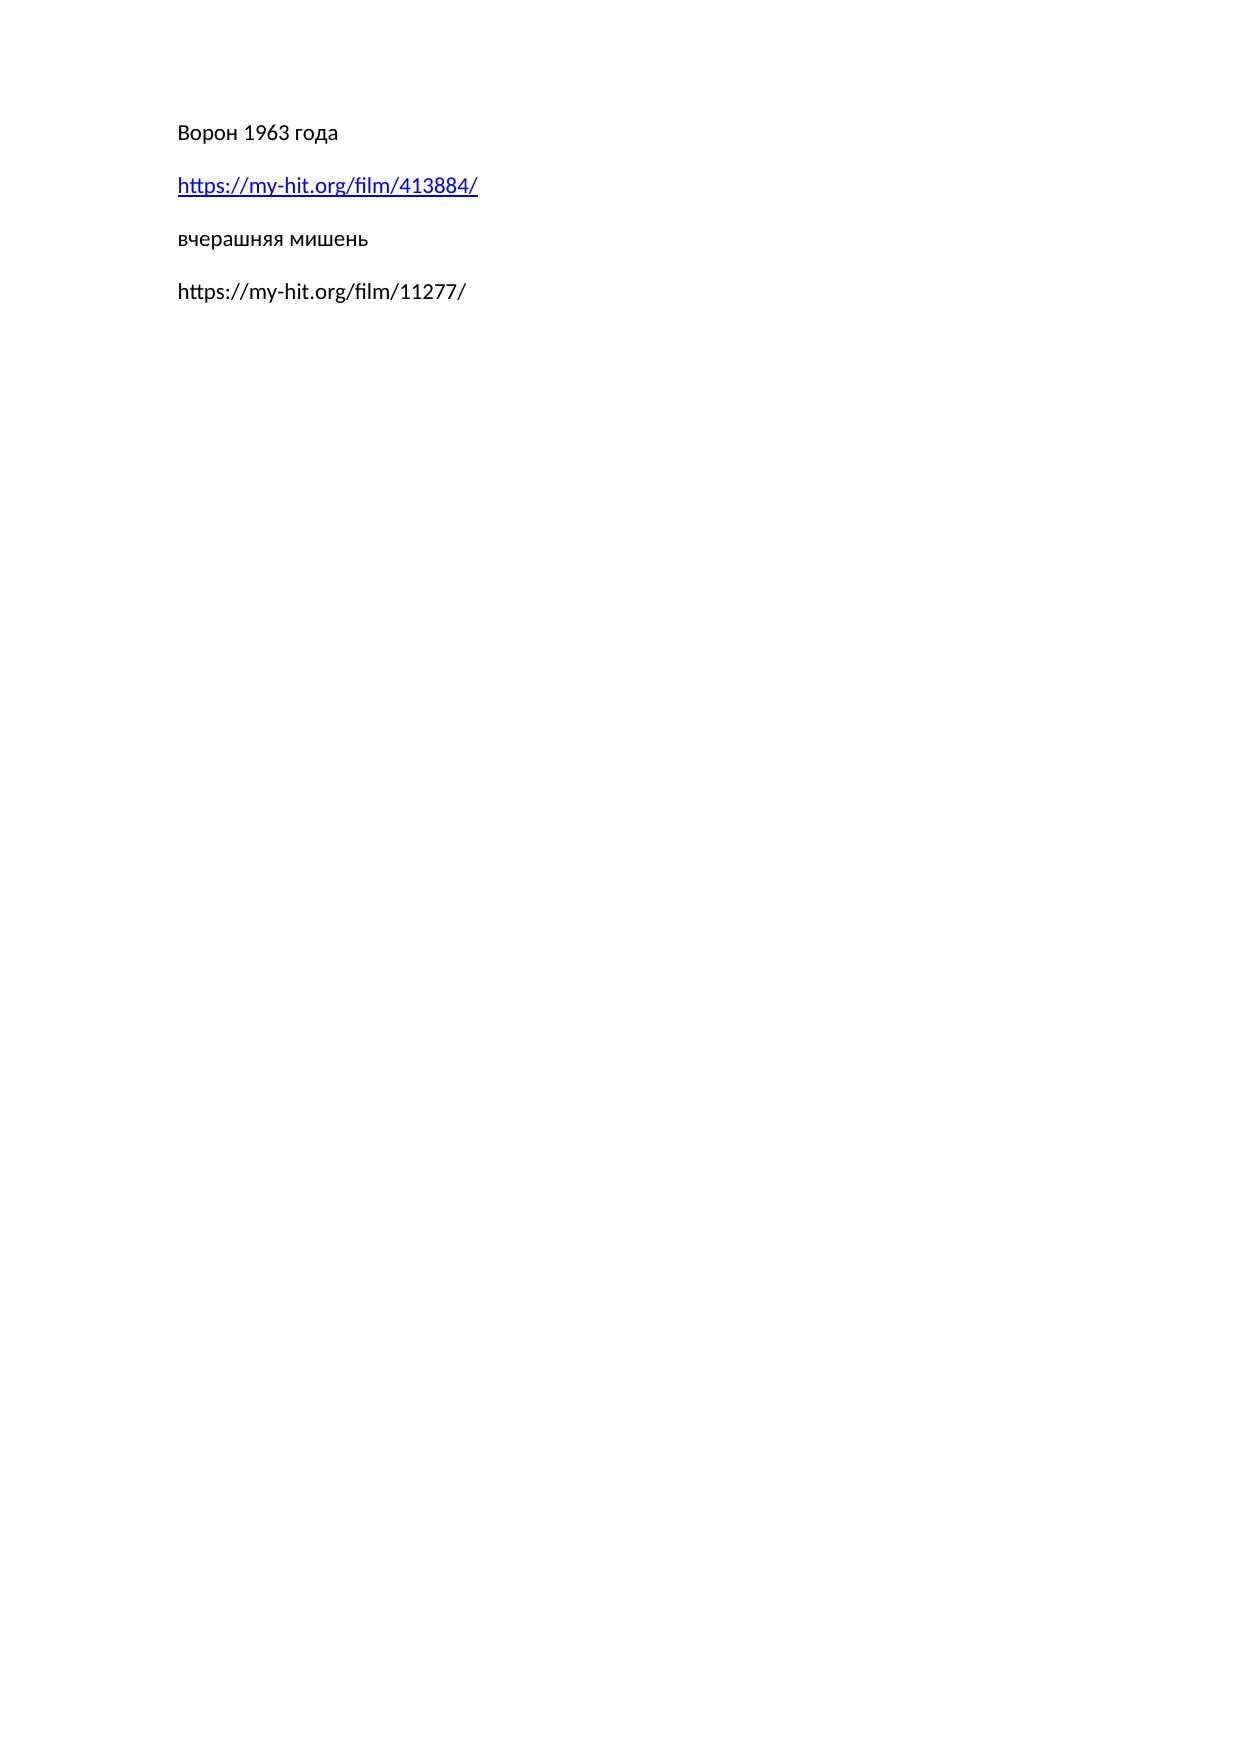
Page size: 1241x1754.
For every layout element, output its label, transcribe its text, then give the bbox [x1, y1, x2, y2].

text https://my-hit.org/film/11277/ [177, 277, 1152, 305]
text https://my-hit.org/film/413884/ [177, 171, 1152, 199]
text вчерашняя мишень [177, 224, 1152, 252]
text Ворон 1963 года [177, 118, 1152, 146]
